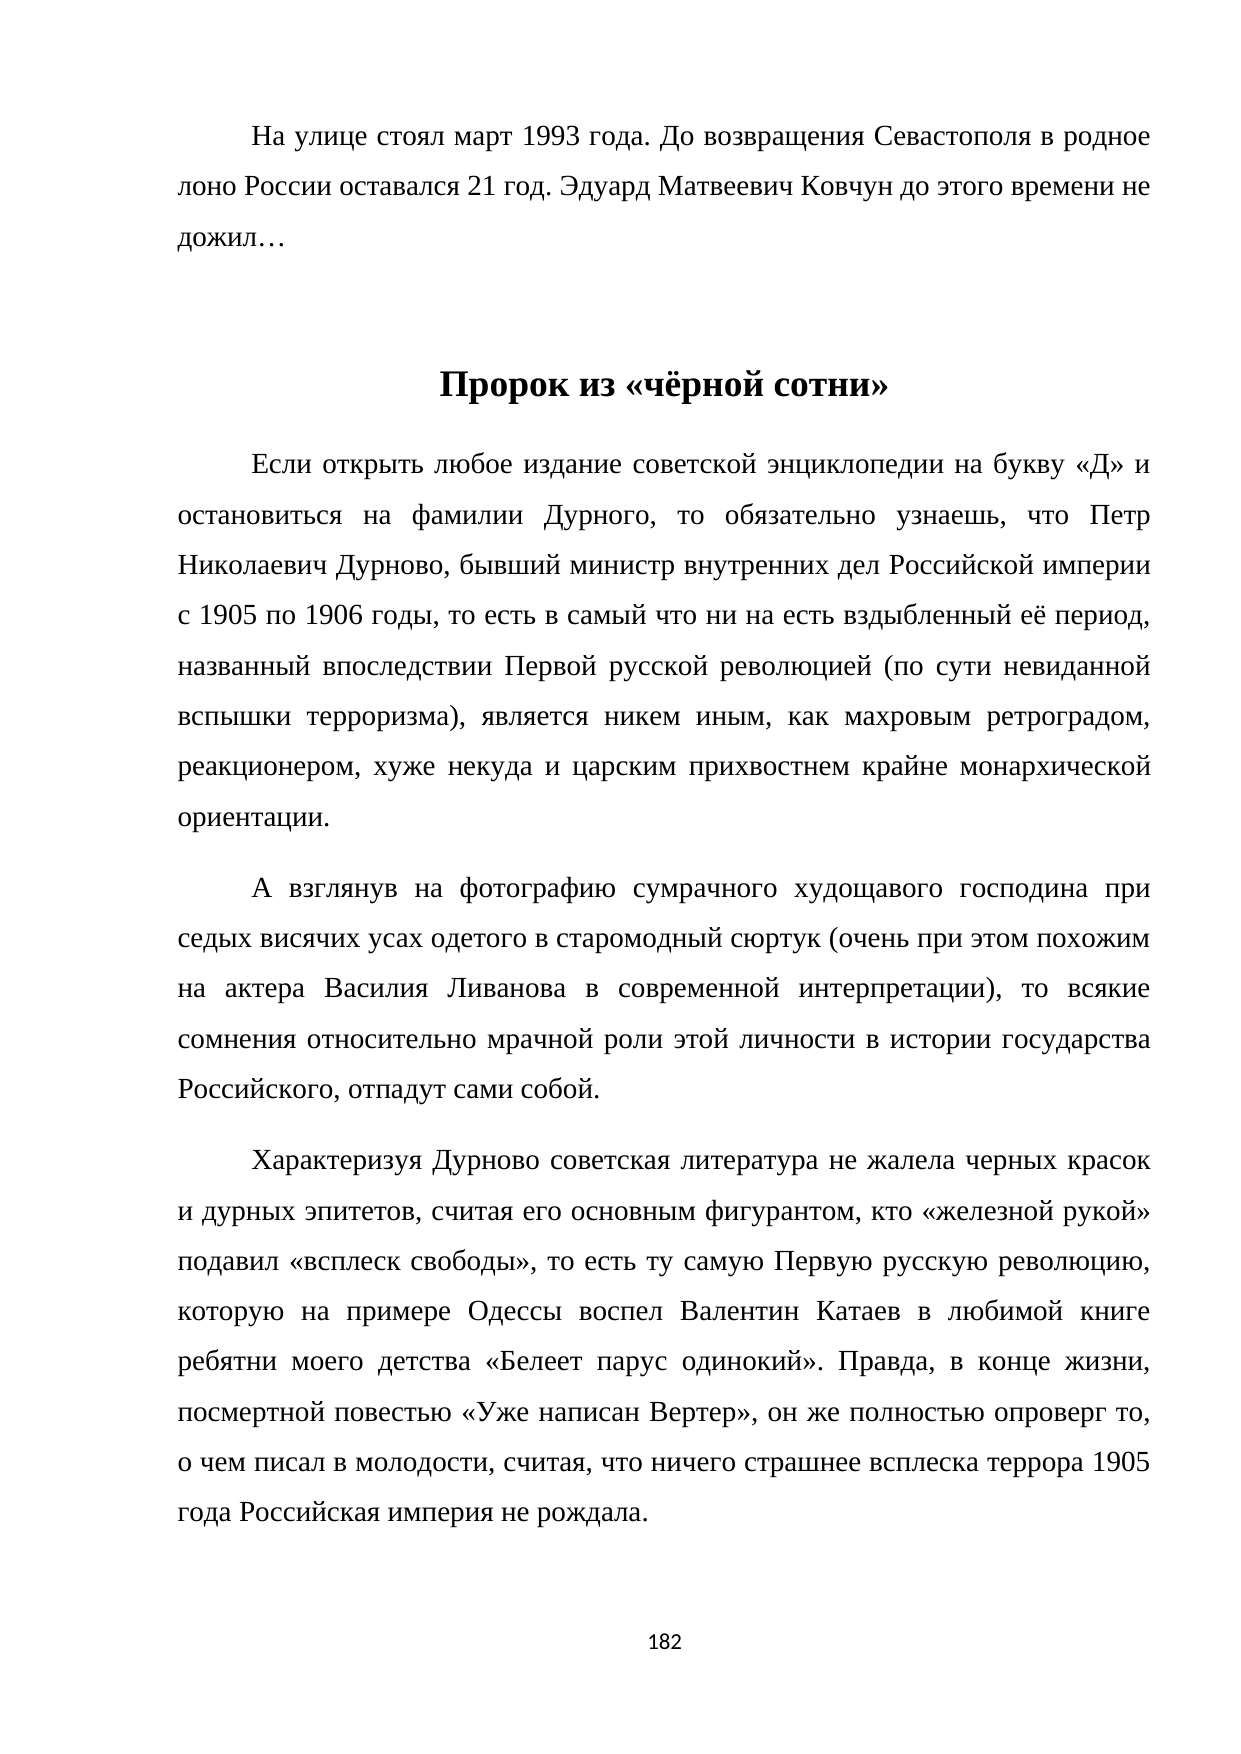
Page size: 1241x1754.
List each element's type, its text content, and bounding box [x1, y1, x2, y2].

text А взглянув на фотографию сумрачного худощавого господина при седых висячих усах одетого в старомодный сюртук (очень при этом похожим на актера Василия Ливанова в современной интерпретации), то всякие сомнения относительно мрачной роли этой личности в истории государства Российского, отпадут сами собой. [177, 870, 1152, 1105]
text На улице стоял март 1993 года. До возвращения Севастополя в родное лоно России оставался 21 год. Эдуард Матвеевич Ковчун до этого времени не дожил… [177, 118, 1152, 252]
text Пророк из «чёрной сотни» [177, 361, 1152, 404]
text Характеризуя Дурново советская литература не жалела черных красок и дурных эпитетов, считая его основным фигурантом, кто «железной рукой» подавил «всплеск свободы», то есть ту самую Первую русскую революцию, которую на примере Одессы воспел Валентин Катаев в любимой книге ребятни моего детства «Белеет парус одинокий». Правда, в конце жизни, посмертной повестью «Уже написан Вертер», он же полностью опроверг то, о чем писал в молодости, считая, что ничего страшнее всплеска террора 1905 года Российская империя не рождала. [177, 1142, 1152, 1528]
text Если открыть любое издание советской энциклопедии на букву «Д» и остановиться на фамилии Дурного, то обязательно узнаешь, что Петр Николаевич Дурново, бывший министр внутренних дел Российской империи с 1905 по 1906 годы, то есть в самый что ни на есть вздыбленный её период, названный впоследствии Первой русской революцией (по сути невиданной вспышки терроризма), является никем иным, как махровым ретроградом, реакционером, хуже некуда и царским прихвостнем крайне монархической ориентации. [177, 447, 1152, 832]
